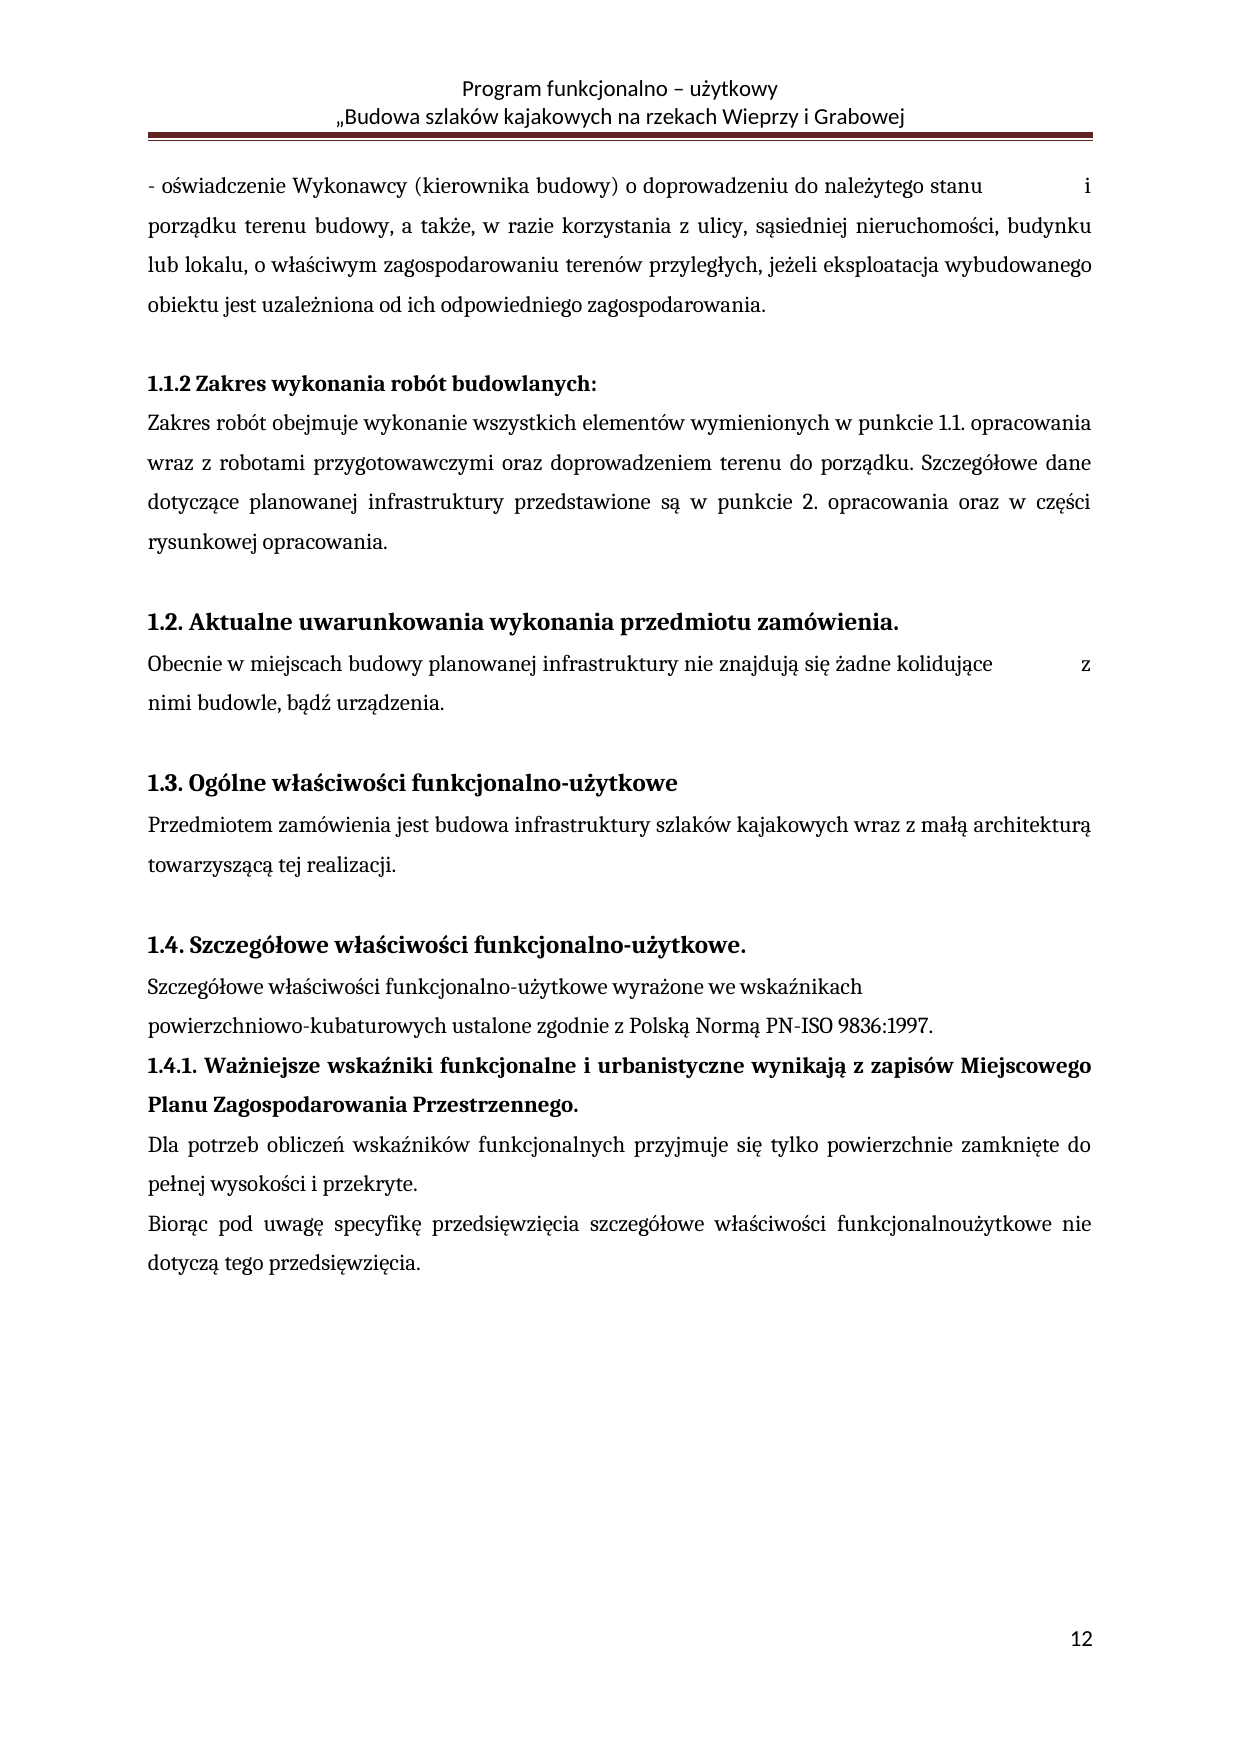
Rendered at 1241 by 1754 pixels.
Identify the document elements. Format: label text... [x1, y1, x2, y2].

text Obecnie w miejscach budowy planowanej infrastruktury nie znajdują się żadne kolidujące z nimi budowle, bądź urządzenia. [148, 651, 1093, 716]
text - oświadczenie Wykonawcy (kierownika budowy) o doprowadzeniu do należytego stanu i porządku terenu budowy, a także, w razie korzystania z ulicy, sąsiedniej nieruchomości, budynku lub lokalu, o właściwym zagospodarowaniu terenów przyległych, jeżeli eksploatacja wybudowanego obiektu jest uzależniona od ich odpowiedniego zagospodarowania. [148, 173, 1093, 318]
text 1.4.1. Ważniejsze wskaźniki funkcjonalne i urbanistyczne wynikają z zapisów Miejscowego Planu Zagospodarowania Przestrzennego. [148, 1053, 1093, 1118]
text Przedmiotem zamówienia jest budowa infrastruktury szlaków kajakowych wraz z małą architekturą towarzyszącą tej realizacji. [148, 812, 1093, 878]
text 1.1.2 Zakres wykonania robót budowlanych: [148, 371, 1093, 397]
text 1.3. Ogólne właściwości funkcjonalno-użytkowe [148, 769, 1093, 798]
text 1.2. Aktualne uwarunkowania wykonania przedmiotu zamówienia. [148, 607, 1093, 636]
text 1.4. Szczegółowe właściwości funkcjonalno-użytkowe. [148, 931, 1093, 959]
text Biorąc pod uwagę specyfikę przedsięwzięcia szczegółowe właściwości funkcjonalnoużytkowe nie dotyczą tego przedsięwzięcia. [148, 1211, 1093, 1276]
text Dla potrzeb obliczeń wskaźników funkcjonalnych przyjmuje się tylko powierzchnie zamknięte do pełnej wysokości i przekryte. [148, 1132, 1093, 1197]
text Zakres robót obejmuje wykonanie wszystkich elementów wymienionych w punkcie 1.1. opracowania wraz z robotami przygotowawczymi oraz doprowadzeniem terenu do porządku. Szczegółowe dane dotyczące planowanej infrastruktury przedstawione są w punkcie 2. opracowania oraz w części rysunkowej opracowania. [148, 410, 1093, 555]
text powierzchniowo-kubaturowych ustalone zgodnie z Polską Normą PN-ISO 9836:1997. [148, 1013, 1093, 1039]
text Szczegółowe właściwości funkcjonalno-użytkowe wyrażone we wskaźnikach [148, 974, 1093, 1000]
